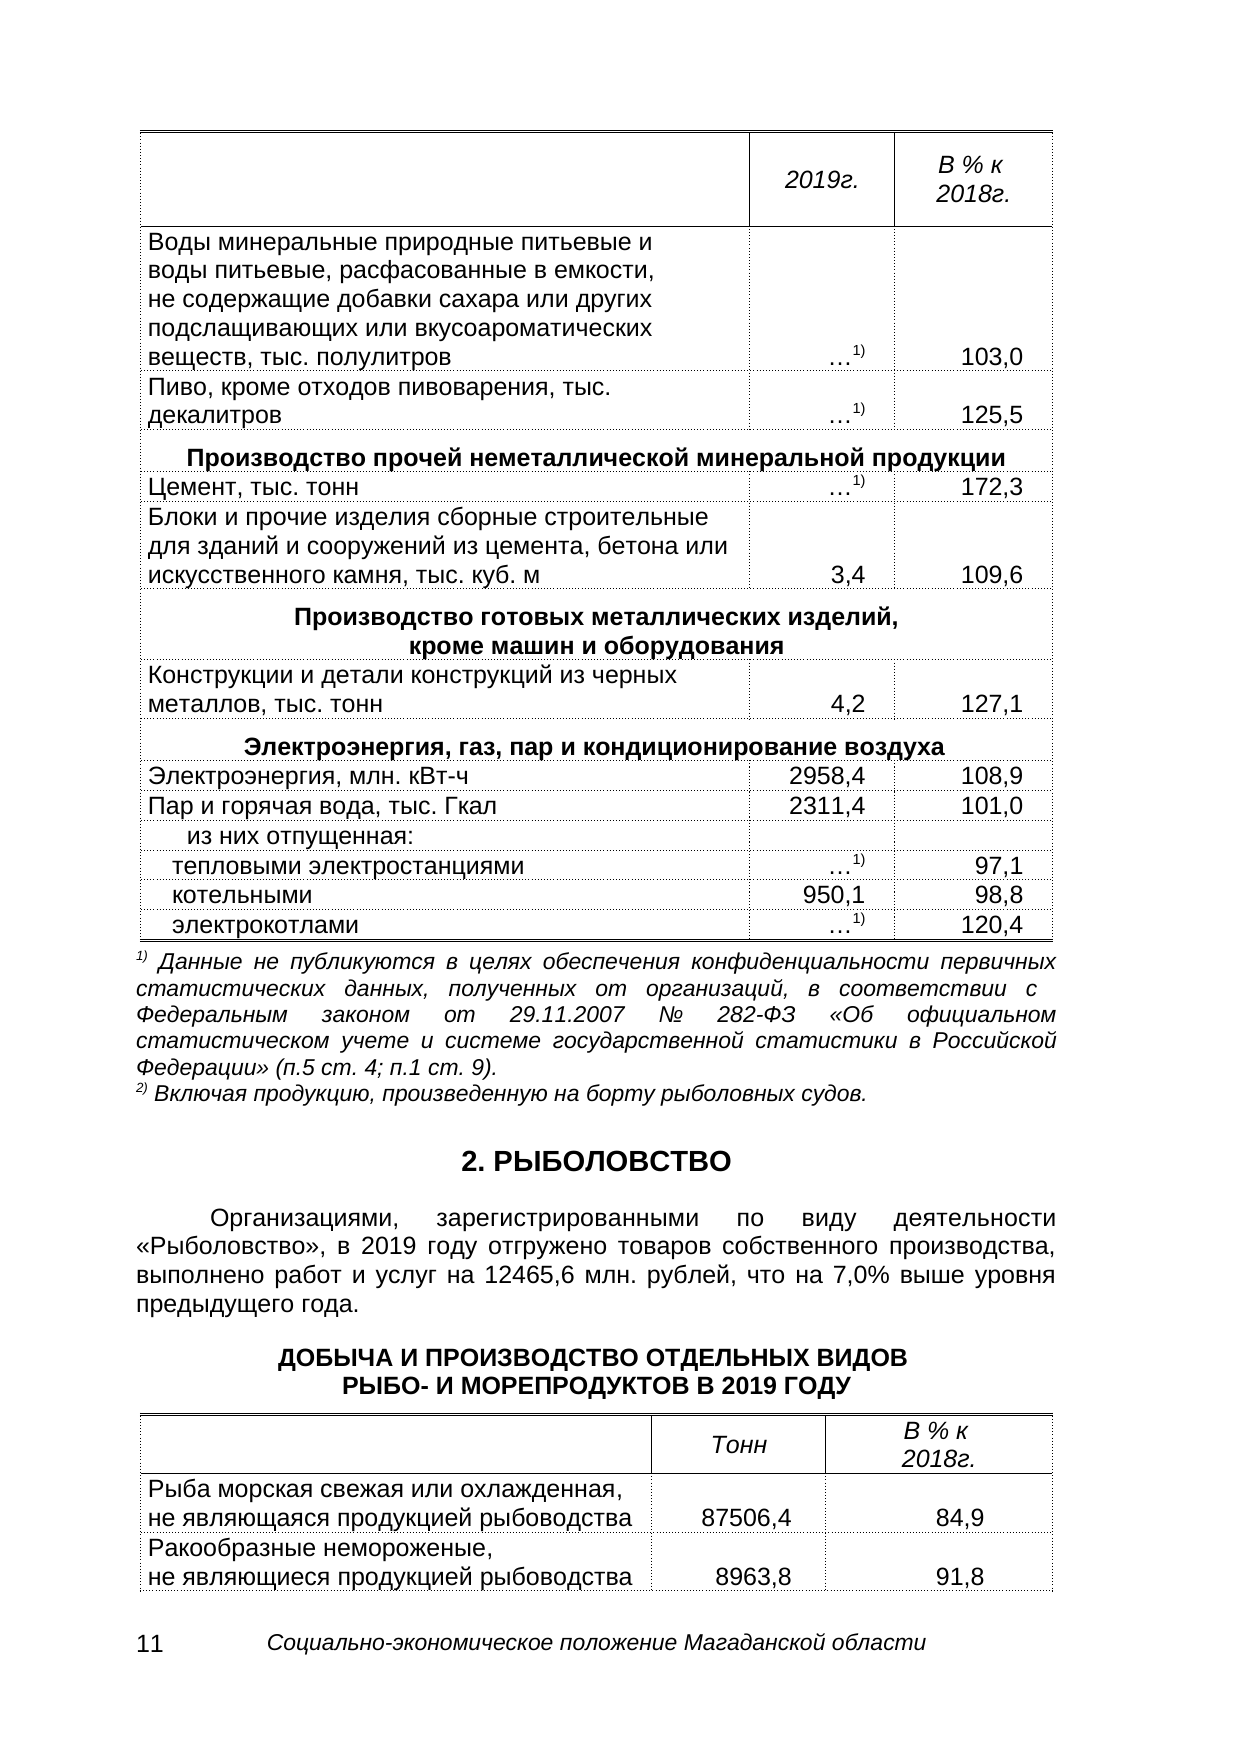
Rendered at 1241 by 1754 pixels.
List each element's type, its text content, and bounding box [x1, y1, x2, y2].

table_cell [750, 820, 895, 849]
table_cell 120,4 [895, 909, 1052, 939]
table_cell 2311,4 [750, 790, 895, 820]
table_cell 109,6 [895, 501, 1052, 588]
table_header В % к 2018г. [826, 1416, 1052, 1473]
table_cell 103,0 [895, 227, 1052, 370]
table_cell 3,4 [750, 501, 895, 588]
table_cell 125,5 [895, 370, 1052, 429]
text 1) Данные не публикуются в целях обеспечения конфиденциальности первичных статистических данных, полученных от организаций, в соответствии с Федеральным законом от 29.11.2007 № 282-ФЗ «Об официальном статистическом учете и системе государственной статистики в Российской Федерации» (п.5 ст. 4; п.1 ст. 9). [136, 948, 1057, 1080]
table_cell электрокотлами [140, 909, 750, 939]
table_cell Рыба морская свежая или охлажденная, не являющаяся продукцией рыбоводства [140, 1474, 652, 1532]
table_cell 950,1 [750, 879, 895, 909]
table_cell …1) [750, 370, 895, 429]
table_cell 98,8 [895, 879, 1052, 909]
table_cell Производство готовых металлических изделий, кроме машин и оборудования [140, 588, 1052, 659]
subtitle 2. РЫБОЛОВСТВО [136, 1144, 1057, 1177]
table_cell …1) [750, 909, 895, 939]
table_cell …1) [750, 850, 895, 879]
text 2) Включая продукцию, произведенную на борту рыболовных судов. [136, 1080, 1057, 1106]
table_cell [895, 820, 1052, 849]
table_cell Ракообразные немороженые, не являющиеся продукцией рыбоводства [140, 1532, 652, 1590]
table_cell 91,8 [826, 1532, 1052, 1590]
table_cell 172,3 [895, 471, 1052, 501]
table_cell 4,2 [750, 659, 895, 718]
table_cell Пар и горячая вода, тыс. Гкал [140, 790, 750, 820]
table_cell Воды минеральные природные питьевые и воды питьевые, расфасованные в емкости, не содержащие добавки сахара или других подслащивающих или вкусоароматических веществ, тыс. полулитров [140, 227, 750, 370]
table_header 2019г. [750, 133, 894, 226]
table_cell 8963,8 [652, 1532, 826, 1590]
table_header [140, 133, 749, 226]
table_header [140, 1416, 651, 1473]
table_cell Электроэнергия, млн. кВт-ч [140, 760, 750, 790]
table_cell Блоки и прочие изделия сборные строительные для зданий и сооружений из цемента, бетона или искусственного камня, тыс. куб. м [140, 501, 750, 588]
table_cell …1) [750, 227, 895, 370]
text Организациями, зарегистрированными по виду деятельности «Рыболовство», в 2019 году отгружено товаров собственного производства, выполнено работ и услуг на 12465,6 млн. рублей, что на 7,0% выше уровня предыдущего года. [136, 1202, 1057, 1317]
table_cell …1) [750, 471, 895, 501]
table_cell 2958,4 [750, 760, 895, 790]
table_cell тепловыми электростанциями [140, 850, 750, 879]
table_cell Цемент, тыс. тонн [140, 471, 750, 501]
table_cell 127,1 [895, 659, 1052, 718]
table_header Тонн [652, 1416, 825, 1473]
table_cell 101,0 [895, 790, 1052, 820]
table_cell 84,9 [826, 1474, 1052, 1532]
table_cell Электроэнергия, газ, пар и кондиционирование воздуха [140, 718, 1052, 760]
table_cell котельными [140, 879, 750, 909]
table_cell 108,9 [895, 760, 1052, 790]
table_cell 87506,4 [652, 1474, 826, 1532]
table_cell 97,1 [895, 850, 1052, 879]
table_cell Производство прочей неметаллической минеральной продукции [140, 429, 1052, 471]
table_cell Конструкции и детали конструкций из черных металлов, тыс. тонн [140, 659, 750, 718]
table_cell из них отпущенная: [140, 820, 750, 849]
text добычА и производствО отдельных видов рыбо- и морепродуктов в 2019 годУ [136, 1342, 1057, 1400]
table_header В % к 2018г. [895, 133, 1052, 226]
table_cell Пиво, кроме отходов пивоварения, тыс. декалитров [140, 370, 750, 429]
